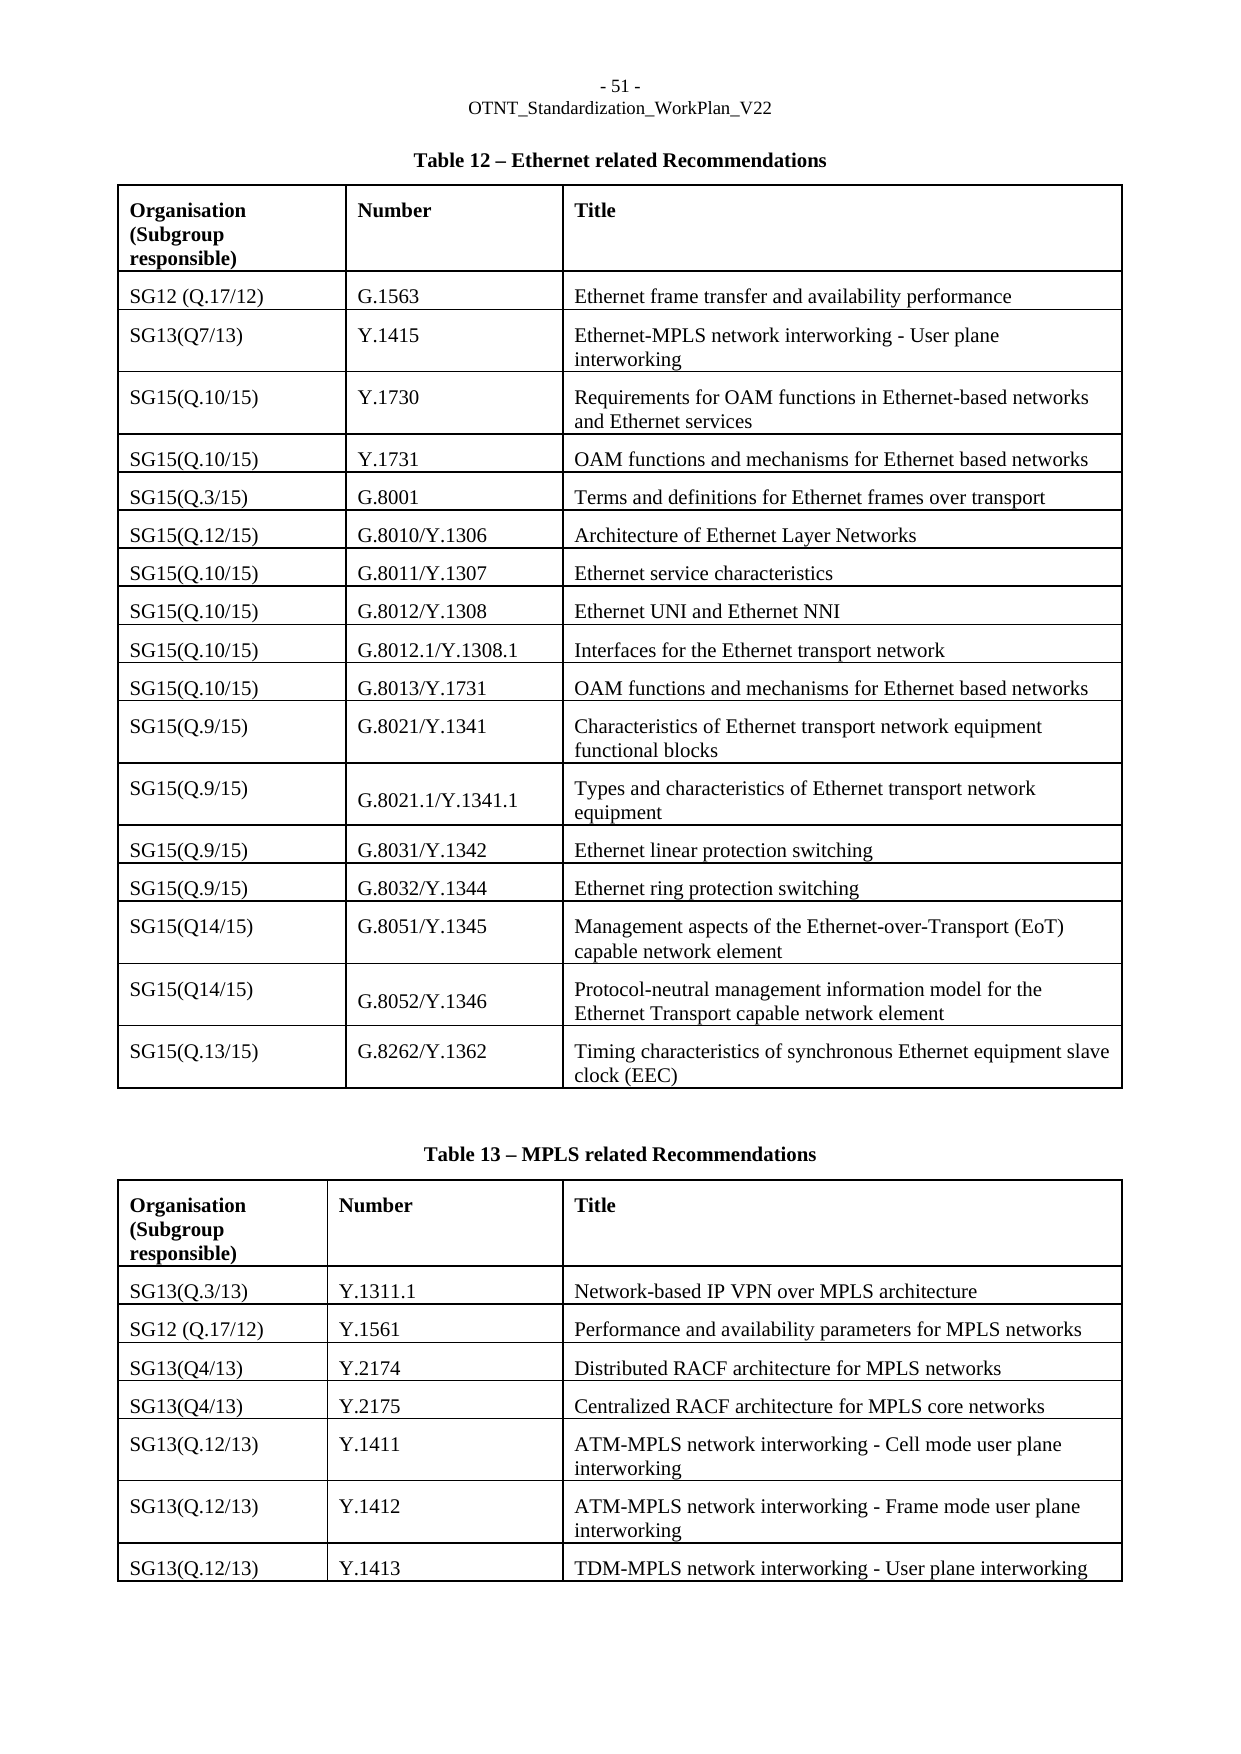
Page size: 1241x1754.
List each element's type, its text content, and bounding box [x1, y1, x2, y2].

table_cell SG15(Q.10/15) [119, 587, 345, 623]
table_cell SG15(Q.9/15) [119, 764, 345, 824]
table_cell SG15(Q.10/15) [119, 435, 345, 471]
table_cell G.8021.1/Y.1341.1 [347, 764, 562, 824]
table_header Number [347, 186, 562, 270]
table_cell G.8031/Y.1342 [347, 826, 562, 862]
table_cell Protocol-neutral management information model for the Ethernet Transport capable network element [564, 964, 1121, 1025]
table_cell Network-based IP VPN over MPLS architecture [564, 1267, 1121, 1303]
table_cell Performance and availability parameters for MPLS networks [564, 1305, 1121, 1341]
table_cell SG12 (Q.17/12) [119, 1305, 327, 1341]
table_cell G.8001 [347, 473, 562, 509]
table_cell Y.1415 [347, 310, 562, 371]
table_cell G.8021/Y.1341 [347, 701, 562, 762]
table_cell SG15(Q.10/15) [119, 625, 345, 662]
table_header Organisation (Subgroup responsible) [119, 1181, 327, 1265]
table_cell Distributed RACF architecture for MPLS networks [564, 1343, 1121, 1379]
table_cell SG15(Q.9/15) [119, 864, 345, 900]
table_cell OAM functions and mechanisms for Ethernet based networks [564, 663, 1121, 700]
table_cell Ethernet ring protection switching [564, 864, 1121, 900]
table_cell G.8010/Y.1306 [347, 511, 562, 547]
table_cell SG13(Q.12/13) [119, 1544, 327, 1580]
table_cell Management aspects of the Ethernet-over-Transport (EoT) capable network element [564, 902, 1121, 963]
table_cell SG13(Q.12/13) [119, 1419, 327, 1480]
table_cell Y.1311.1 [328, 1267, 562, 1303]
table_cell SG15(Q14/15) [119, 964, 345, 1025]
table_cell SG15(Q.12/15) [119, 511, 345, 547]
table_cell SG13(Q4/13) [119, 1343, 327, 1379]
table_header Organisation (Subgroup responsible) [119, 186, 345, 270]
table_cell Interfaces for the Ethernet transport network [564, 625, 1121, 662]
table_cell TDM-MPLS network interworking - User plane interworking [564, 1544, 1121, 1580]
table_cell SG13(Q.12/13) [119, 1481, 327, 1542]
table_cell Terms and definitions for Ethernet frames over transport [564, 473, 1121, 509]
table_cell Requirements for OAM functions in Ethernet-based networks and Ethernet services [564, 372, 1121, 433]
table_cell G.8012.1/Y.1308.1 [347, 625, 562, 662]
table_cell Timing characteristics of synchronous Ethernet equipment slave clock (EEC) [564, 1026, 1121, 1087]
table_cell Architecture of Ethernet Layer Networks [564, 511, 1121, 547]
table_cell Characteristics of Ethernet transport network equipment functional blocks [564, 701, 1121, 762]
table_cell Y.1412 [328, 1481, 562, 1542]
table_cell ATM-MPLS network interworking - Cell mode user plane interworking [564, 1419, 1121, 1480]
table_cell Y.2174 [328, 1343, 562, 1379]
table_cell Y.1413 [328, 1544, 562, 1580]
table_cell SG15(Q.3/15) [119, 473, 345, 509]
table_cell Ethernet UNI and Ethernet NNI [564, 587, 1121, 623]
table_header Title [564, 1181, 1121, 1265]
table_cell OAM functions and mechanisms for Ethernet based networks [564, 435, 1121, 471]
table_cell Y.2175 [328, 1381, 562, 1418]
table_cell SG15(Q.9/15) [119, 826, 345, 862]
table_cell Ethernet linear protection switching [564, 826, 1121, 862]
table_cell SG15(Q.13/15) [119, 1026, 345, 1087]
table_cell Y.1411 [328, 1419, 562, 1480]
table_cell SG12 (Q.17/12) [119, 272, 345, 308]
table_cell G.8032/Y.1344 [347, 864, 562, 900]
table_cell SG13(Q4/13) [119, 1381, 327, 1418]
table_cell G.8013/Y.1731 [347, 663, 562, 700]
table_cell Types and characteristics of Ethernet transport network equipment [564, 764, 1121, 824]
table_cell G.1563 [347, 272, 562, 308]
table_header Title [564, 186, 1121, 270]
table_cell Y.1730 [347, 372, 562, 433]
table_cell G.8262/Y.1362 [347, 1026, 562, 1087]
table_cell SG13(Q.3/13) [119, 1267, 327, 1303]
table_cell G.8011/Y.1307 [347, 549, 562, 585]
table_cell Y.1731 [347, 435, 562, 471]
table_cell SG15(Q.9/15) [119, 701, 345, 762]
table_cell SG15(Q.10/15) [119, 663, 345, 700]
table_cell Y.1561 [328, 1305, 562, 1341]
table_cell Centralized RACF architecture for MPLS core networks [564, 1381, 1121, 1418]
table_header Number [328, 1181, 562, 1265]
table_cell G.8012/Y.1308 [347, 587, 562, 623]
table_cell SG15(Q.10/15) [119, 372, 345, 433]
table_cell SG13(Q7/13) [119, 310, 345, 371]
table_cell G.8052/Y.1346 [347, 964, 562, 1025]
table_cell SG15(Q14/15) [119, 902, 345, 963]
table_cell Ethernet frame transfer and availability performance [564, 272, 1121, 308]
table_cell Ethernet-MPLS network interworking - User plane interworking [564, 310, 1121, 371]
table_cell ATM-MPLS network interworking - Frame mode user plane interworking [564, 1481, 1121, 1542]
table_cell Ethernet service characteristics [564, 549, 1121, 585]
table_cell SG15(Q.10/15) [119, 549, 345, 585]
table_cell G.8051/Y.1345 [347, 902, 562, 963]
